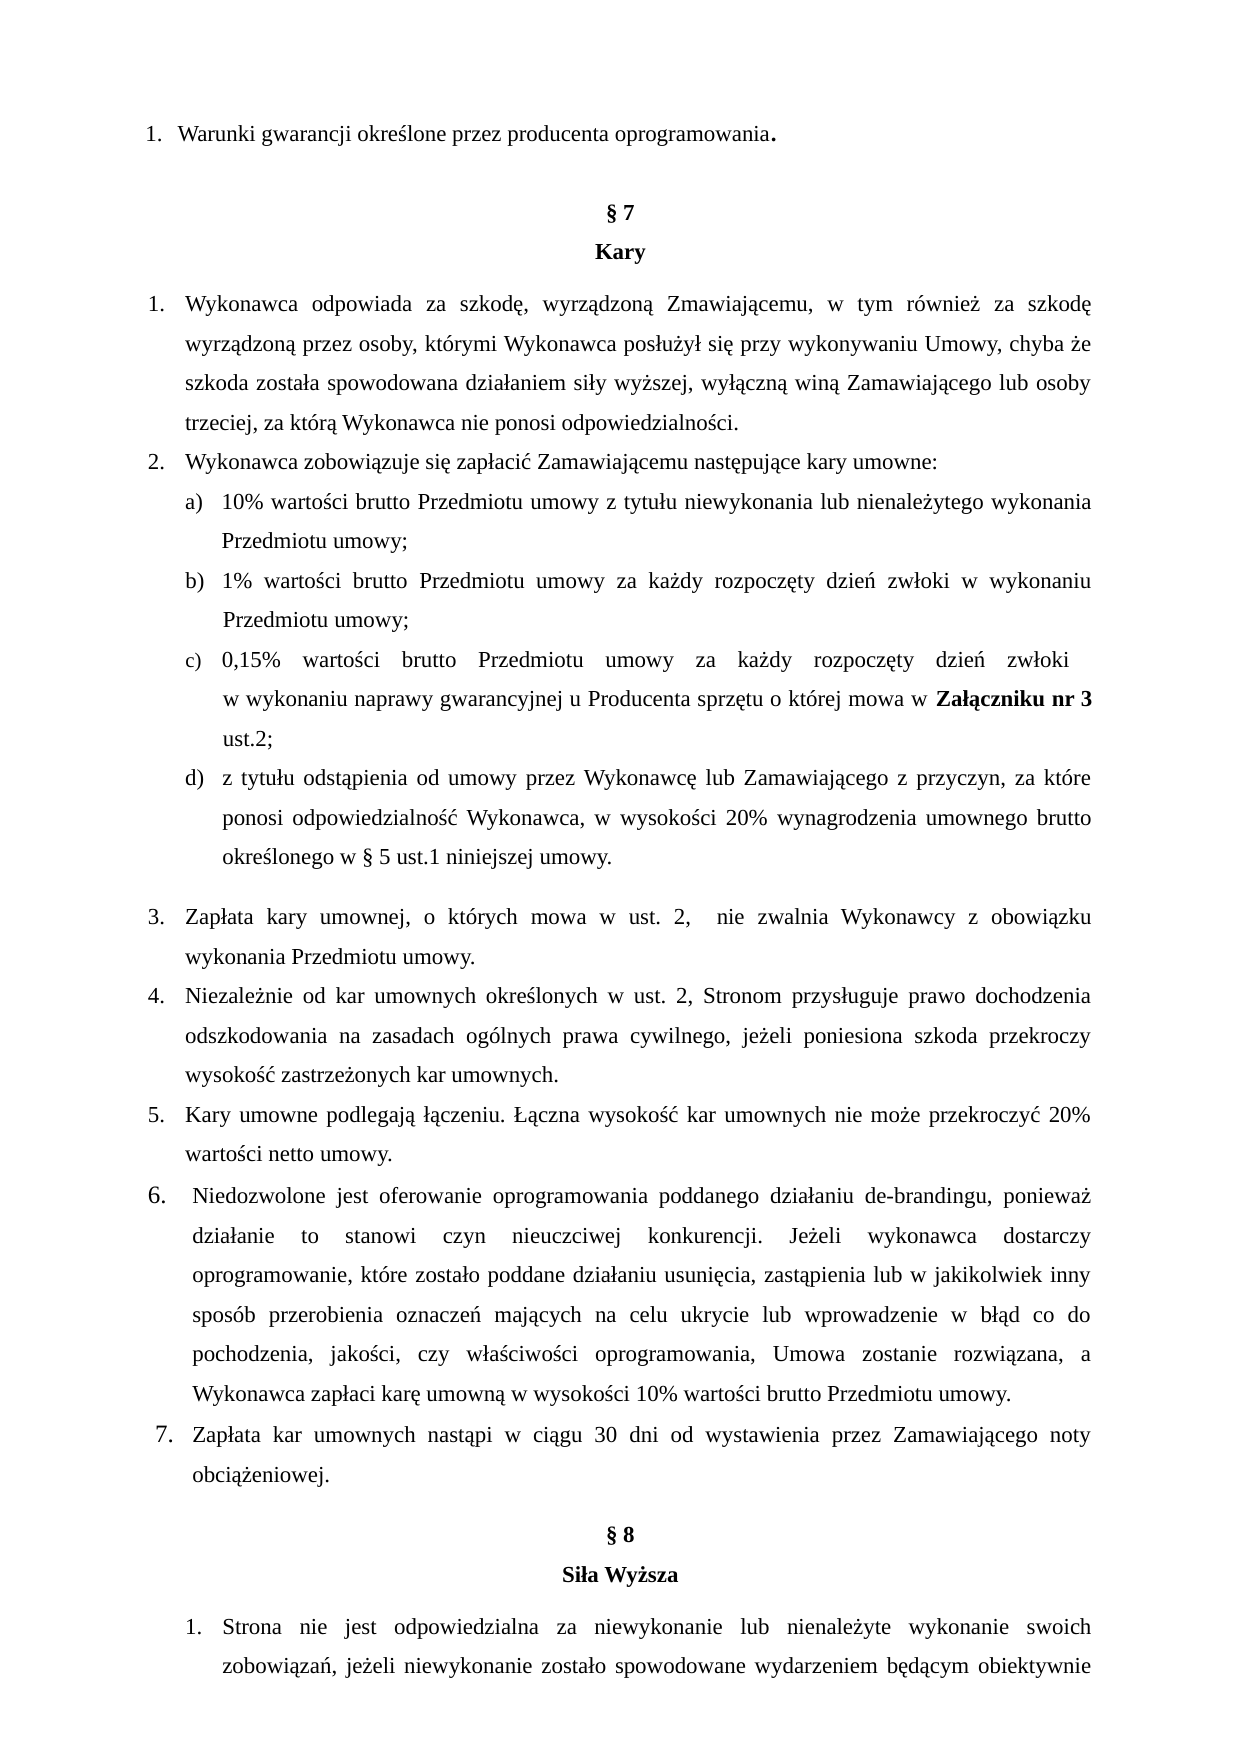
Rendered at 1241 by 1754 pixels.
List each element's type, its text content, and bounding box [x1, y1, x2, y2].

text Siła Wyższa [148, 1561, 1092, 1587]
text 3. Zapłata kary umownej, o których mowa w ust. 2, nie zwalnia Wykonawcy z obowiązku wykonania Przedmiotu umowy. [148, 903, 1092, 969]
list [185, 1613, 1092, 1678]
text § 7 [148, 199, 1092, 225]
list 0,15% wartości brutto Przedmiotu umowy za każdy rozpoczęty dzień zwłoki w wykonaniu naprawy gwarancyjnej u Producenta sprzętu o której mowa w Załączniku nr 3 ust.2; [185, 646, 1092, 751]
text a) 10% wartości brutto Przedmiotu umowy z tytułu niewykonania lub nienależytego wykonania Przedmiotu umowy; [185, 488, 1092, 554]
text § 8 [148, 1521, 1092, 1548]
list Wykonawca zobowiązuje się zapłacić Zamawiającemu następujące kary umowne: [148, 448, 1092, 475]
text Kary [148, 238, 1092, 265]
list Niedozwolone jest oferowanie oprogramowania poddanego działaniu de-brandingu, ponieważ działanie to stanowi czyn nieuczciwej konkurencji. Jeżeli wykonawca dostarczy oprogramowanie, które zostało poddane działaniu usunięcia, zastąpienia lub w jakikolwiek inny sposób przerobienia oznaczeń mających na celu ukrycie lub wprowadzenie w błąd co do pochodzenia, jakości, czy właściwości oprogramowania, Umowa zostanie rozwiązana, a Wykonawca zapłaci karę umowną w wysokości 10% wartości brutto Przedmiotu umowy. [148, 1180, 1092, 1406]
list 1% wartości brutto Przedmiotu umowy za każdy rozpoczęty dzień zwłoki w wykonaniu Przedmiotu umowy; [185, 567, 1092, 633]
list z tytułu odstąpienia od umowy przez Wykonawcę lub Zamawiającego z przyczyn, za które ponosi odpowiedzialność Wykonawca, w wysokości 20% wynagrodzenia umownego brutto określonego w § 5 ust.1 niniejszej umowy. [185, 764, 1092, 869]
list Zapłata kar umownych nastąpi w ciągu 30 dni od wystawienia przez Zamawiającego noty obciążeniowej. [155, 1419, 1092, 1487]
text 5. Kary umowne podlegają łączeniu. Łączna wysokość kar umownych nie może przekroczyć 20% wartości netto umowy. [148, 1101, 1092, 1167]
list Warunki gwarancji określone przez producenta oprogramowania. [145, 120, 1092, 146]
text 4. Niezależnie od kar umownych określonych w ust. 2, Stronom przysługuje prawo dochodzenia odszkodowania na zasadach ogólnych prawa cywilnego, jeżeli poniesiona szkoda przekroczy wysokość zastrzeżonych kar umownych. [148, 982, 1092, 1088]
list Wykonawca odpowiada za szkodę, wyrządzoną Zmawiającemu, w tym również za szkodę wyrządzoną przez osoby, którymi Wykonawca posłużył się przy wykonywaniu Umowy, chyba że szkoda została spowodowana działaniem siły wyższej, wyłączną winą Zamawiającego lub osoby trzeciej, za którą Wykonawca nie ponosi odpowiedzialności. [148, 290, 1092, 435]
